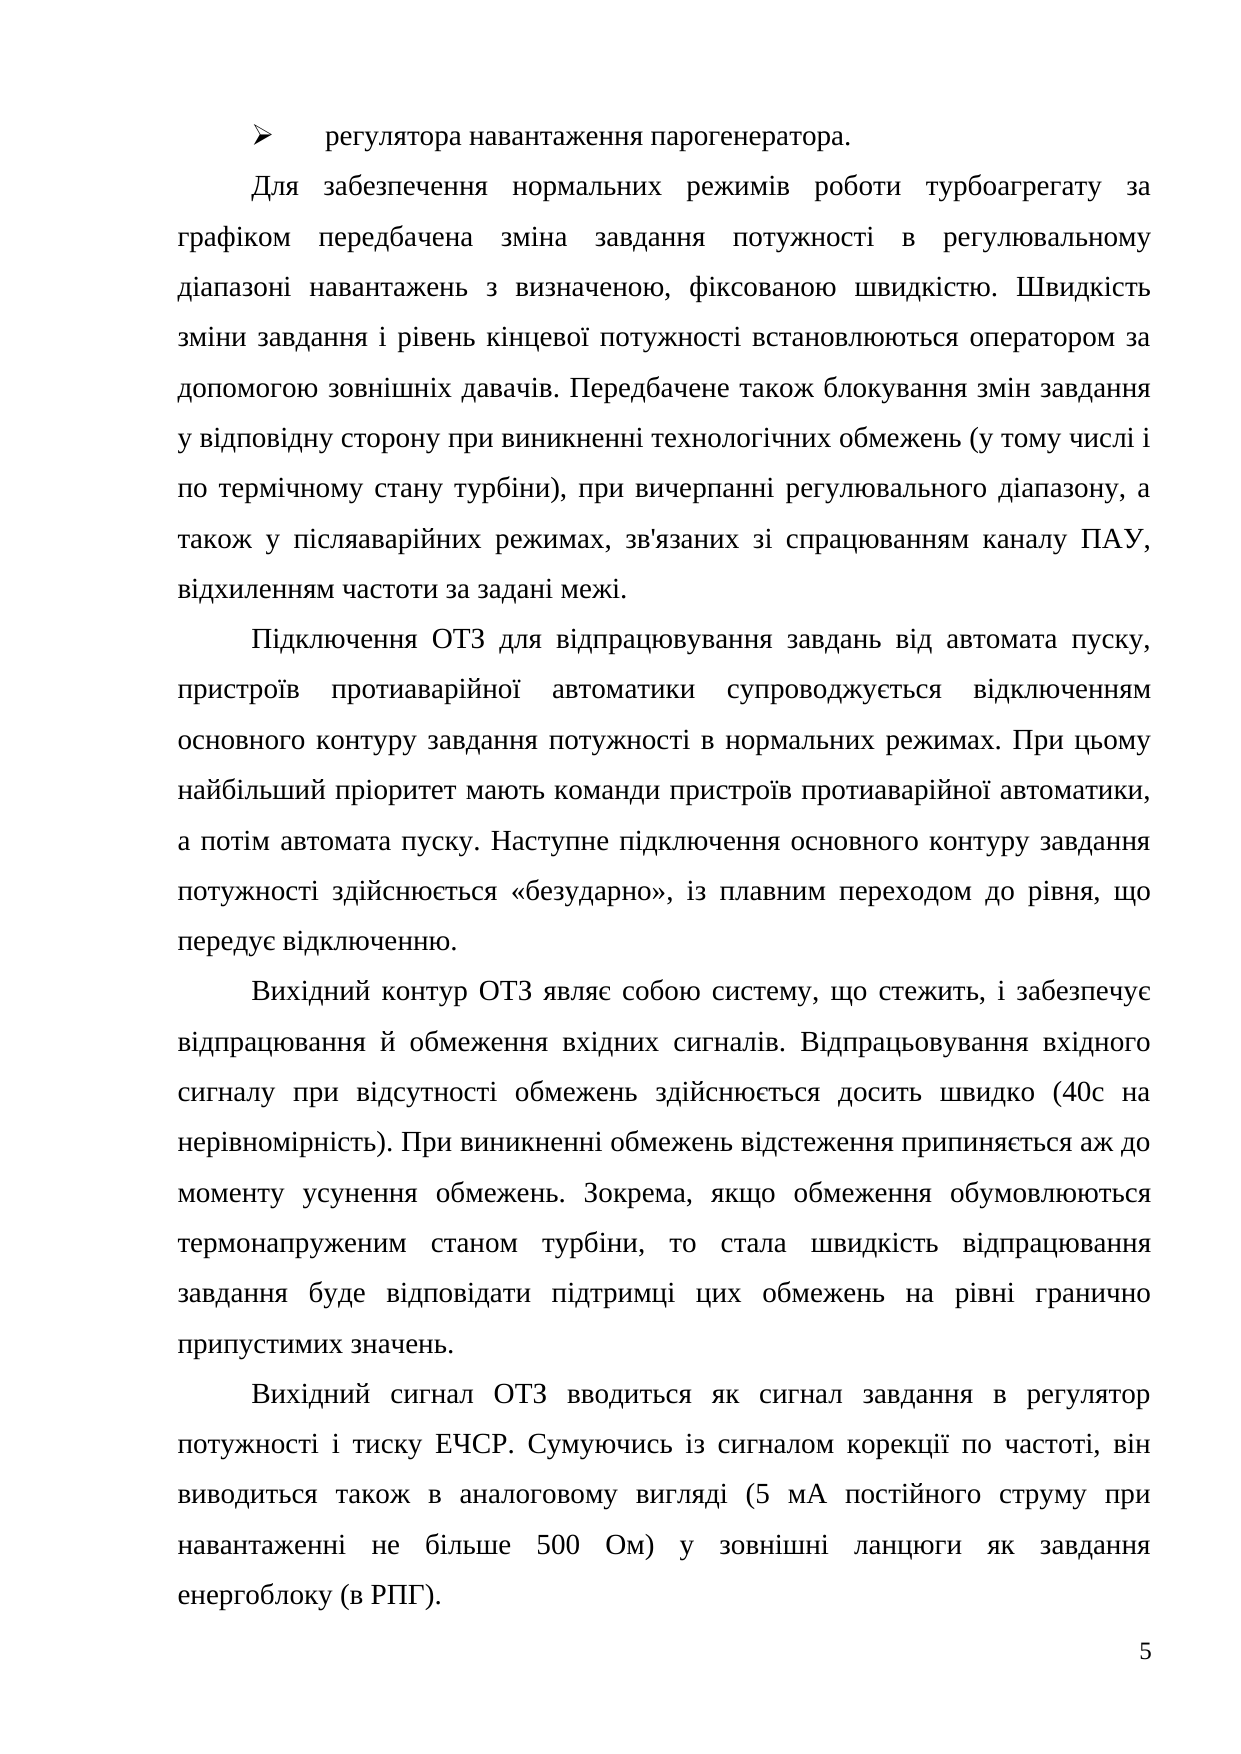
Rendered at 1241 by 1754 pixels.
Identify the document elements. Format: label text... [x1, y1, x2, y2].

list регулятора навантаження парогенератора. [177, 118, 1152, 152]
text Вихідний контур ОТЗ являє собою систему, що стежить, і забезпечує відпрацювання й обмеження вхідних сигналів. Відпрацьовування вхідного сигналу при відсутності обмежень здійснюється досить швидко (40с на нерівномірність). При виникненні обмежень відстеження припиняється аж до моменту усунення обмежень. Зокрема, якщо обмеження обумовлюються термонапруженим станом турбіни, то стала швидкість відпрацювання завдання буде відповідати підтримці цих обмежень на рівні гранично припустимих значень. [177, 973, 1152, 1359]
text Для забезпечення нормальних режимів роботи турбоагрегату за графіком передбачена зміна завдання потужності в регулювальному діапазоні навантажень з визначеною, фіксованою швидкістю. Швидкість зміни завдання і рівень кінцевої потужності встановлюються оператором за допомогою зовнішніх давачів. Передбачене також блокування змін завдання у відповідну сторону при виникненні технологічних обмежень (у тому числі і по термічному стану турбіни), при вичерпанні регулювального діапазону, а також у післяаварійних режимах, зв'язаних зі спрацюванням каналу ПАУ, відхиленням частоти за задані межі. [177, 168, 1152, 604]
text Підключення ОТЗ для відпрацювування завдань від автомата пуску, пристроїв протиаварійної автоматики супроводжується відключенням основного контуру завдання потужності в нормальних режимах. При цьому найбільший пріоритет мають команди пристроїв протиаварійної автоматики, а потім автомата пуску. Наступне підключення основного контуру завдання потужності здійснюється «безударно», із плавним переходом до рівня, що передує відключенню. [177, 621, 1152, 957]
text Вихідний сигнал ОТЗ вводиться як сигнал завдання в регулятор потужності і тиску ЕЧСР. Сумуючись із сигналом корекції по частоті, він виводиться також в аналоговому вигляді (5 мА постійного струму при навантаженні не більше 500 Ом) у зовнішні ланцюги як завдання енергоблоку (в РПГ). [177, 1376, 1152, 1611]
